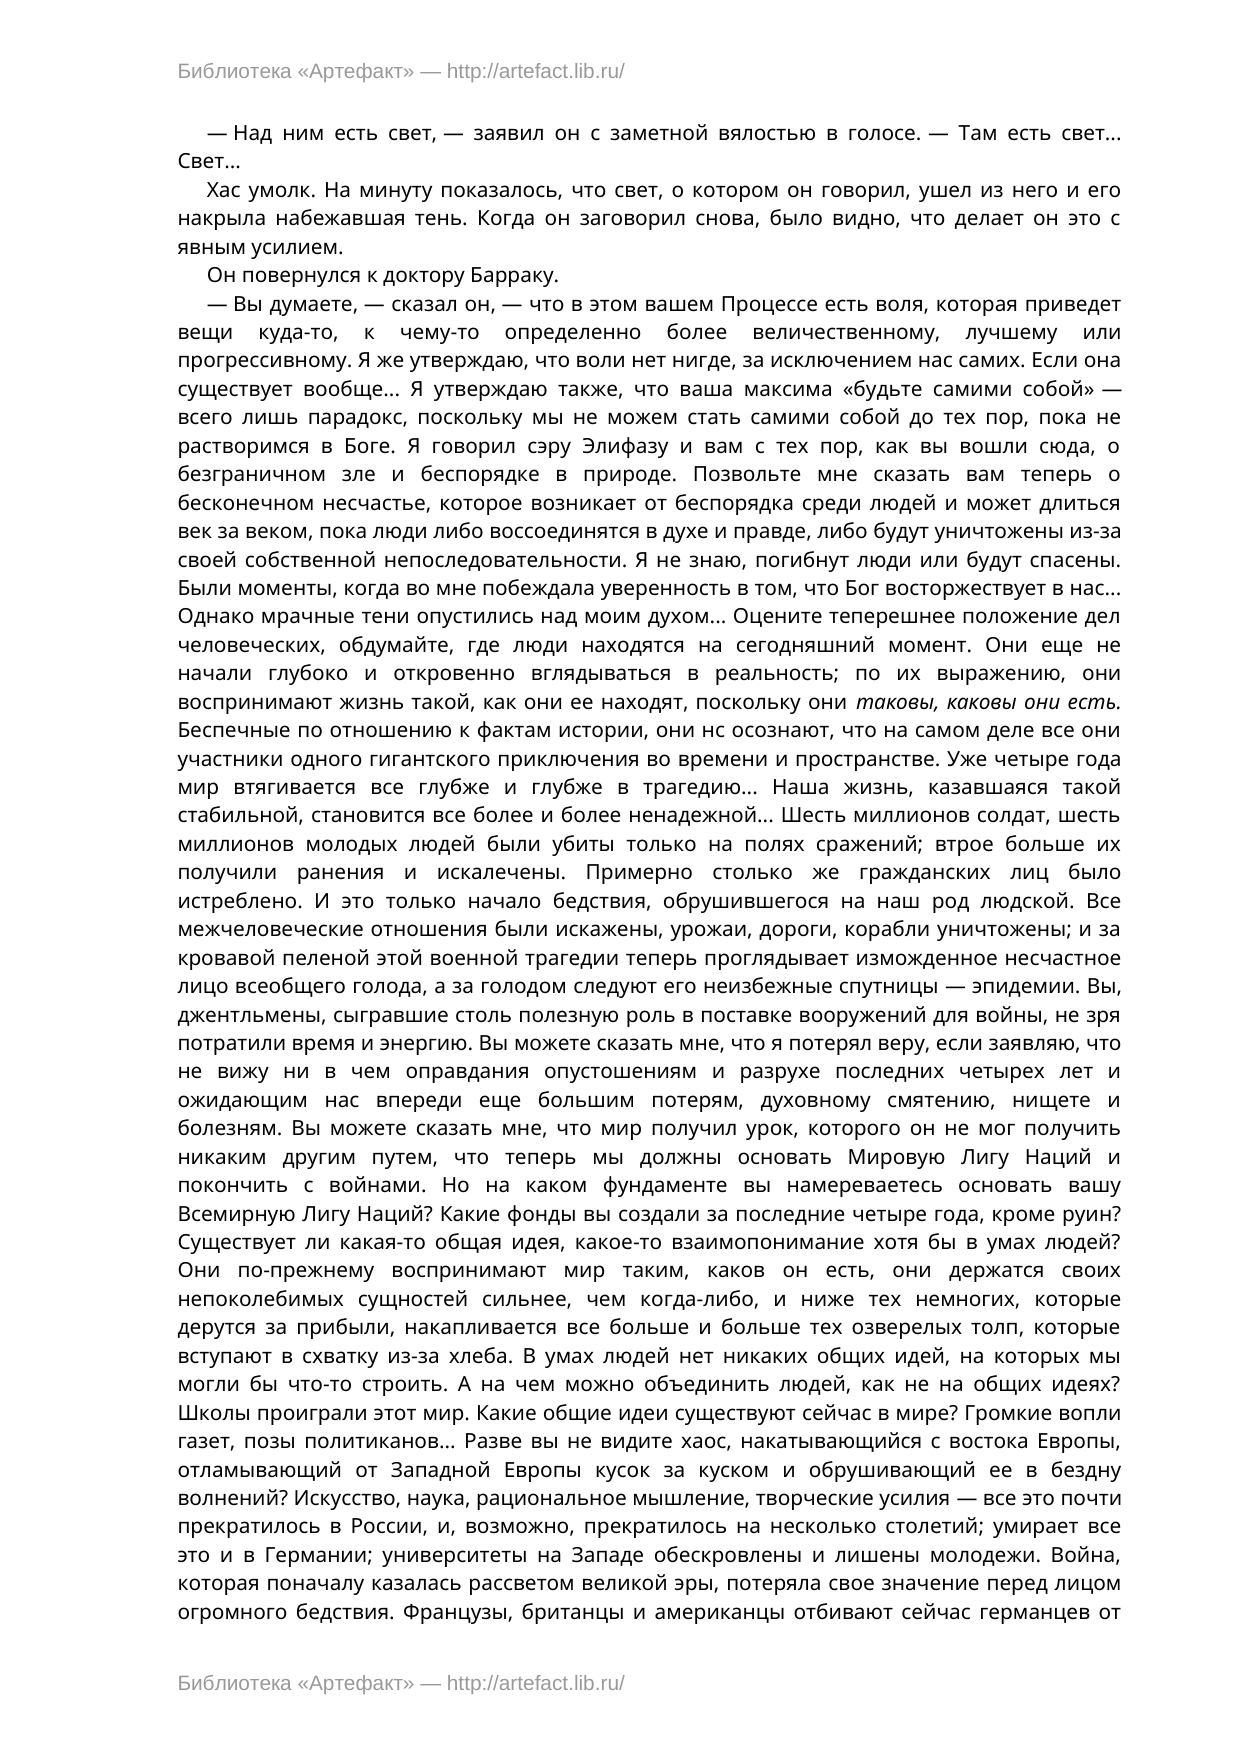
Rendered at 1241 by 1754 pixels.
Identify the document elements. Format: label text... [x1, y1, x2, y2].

text — Над ним есть свет, — заявил он с заметной вялостью в голосе. — Там есть свет... Свет... [177, 118, 1122, 175]
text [177, 289, 1122, 1625]
text Он повернулся к доктору Барраку. [177, 260, 1122, 289]
text Хас умолк. На минуту показалось, что свет, о котором он говорил, ушел из него и его накрыла набежавшая тень. Когда он заговорил снова, было видно, что делает он это с явным усилием. [177, 175, 1122, 260]
